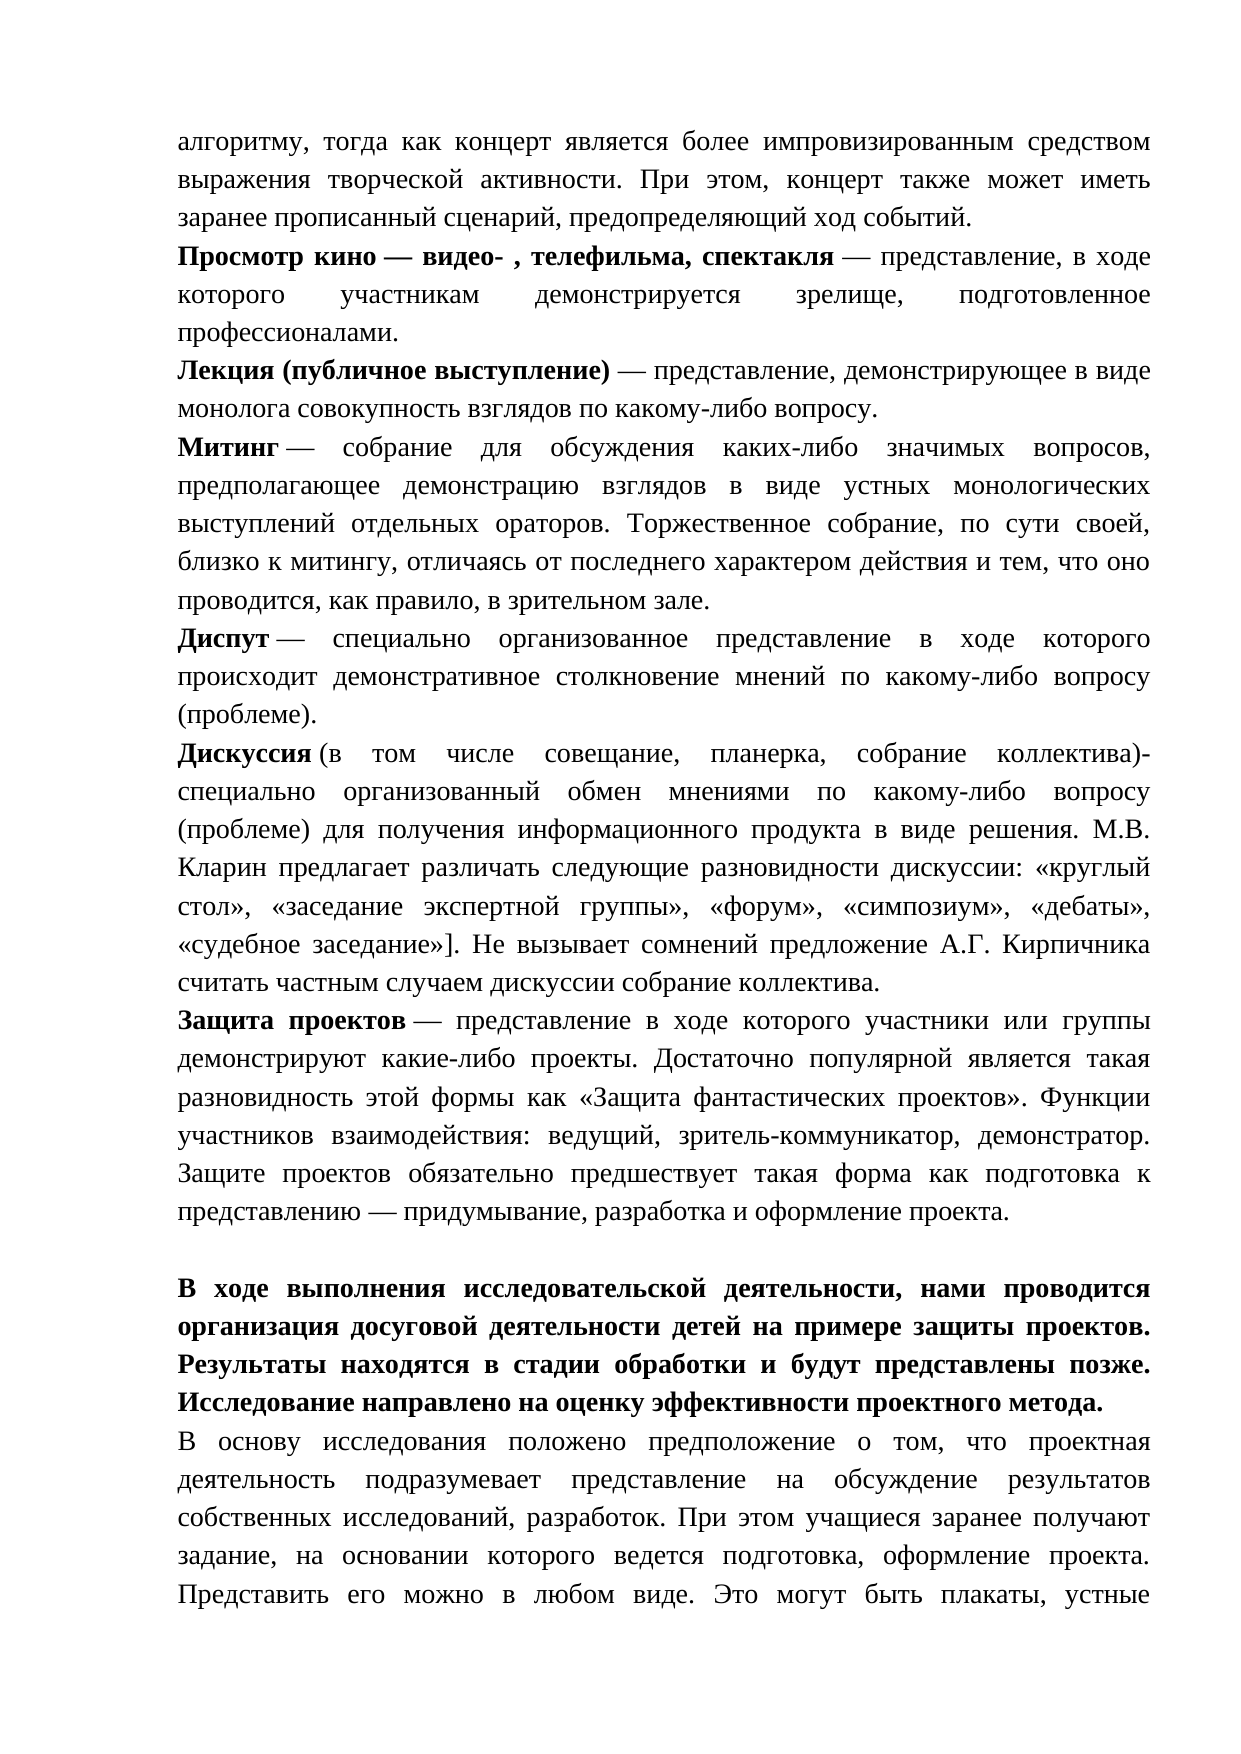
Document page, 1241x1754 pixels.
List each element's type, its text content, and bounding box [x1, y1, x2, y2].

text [177, 1418, 1152, 1609]
text Дискуссия (в том числе совещание, планерка, собрание коллектива)- специально организованный обмен мнениями по какому-либо вопросу (проблеме) для получения информационного продукта в виде решения. М.В. Кларин предлагает различать следующие разновидности дискуссии: «круглый стол», «заседание экспертной группы», «форум», «симпозиум», «дебаты», «судебное заседание»]. Не вызывает сомнений предложение А.Г. Кирпичника считать частным случаем дискуссии собрание коллектива. [177, 730, 1152, 997]
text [177, 118, 1152, 233]
text Просмотр кино — видео- , телефильма, спектакля — представление, в ходе которого участникам демонстрируется зрелище, подготовленное профессионалами. [177, 233, 1152, 347]
text Защита проектов — представление в ходе которого участники или группы демонстрируют какие-либо проекты. Достаточно популярной является такая разновидность этой формы как «Защита фантастических проектов». Функции участников взаимодействия: ведущий, зритель-коммуникатор, демонстратор. Защите проектов обязательно предшествует такая форма как подготовка к представлению — придумывание, разработка и оформление проекта. [177, 997, 1152, 1227]
text Лекция (публичное выступление) — представление, демонстрирующее в виде монолога совокупность взглядов по какому-либо вопросу. [177, 347, 1152, 424]
text Диспут — специально организованное представление в ходе которого происходит демонстративное столкновение мнений по какому-либо вопросу (проблеме). [177, 615, 1152, 730]
text Митинг — собрание для обсуждения каких-либо значимых вопросов, предполагающее демонстрацию взглядов в виде устных монологических выступлений отдельных ораторов. Торжественное собрание, по сути своей, близко к митингу, отличаясь от последнего характером действия и тем, что оно проводится, как правило, в зрительном зале. [177, 424, 1152, 615]
text В ходе выполнения исследовательской деятельности, нами проводится организация досуговой деятельности детей на примере защиты проектов. Результаты находятся в стадии обработки и будут представлены позже. Исследование направлено на оценку эффективности проектного метода. [177, 1265, 1152, 1418]
